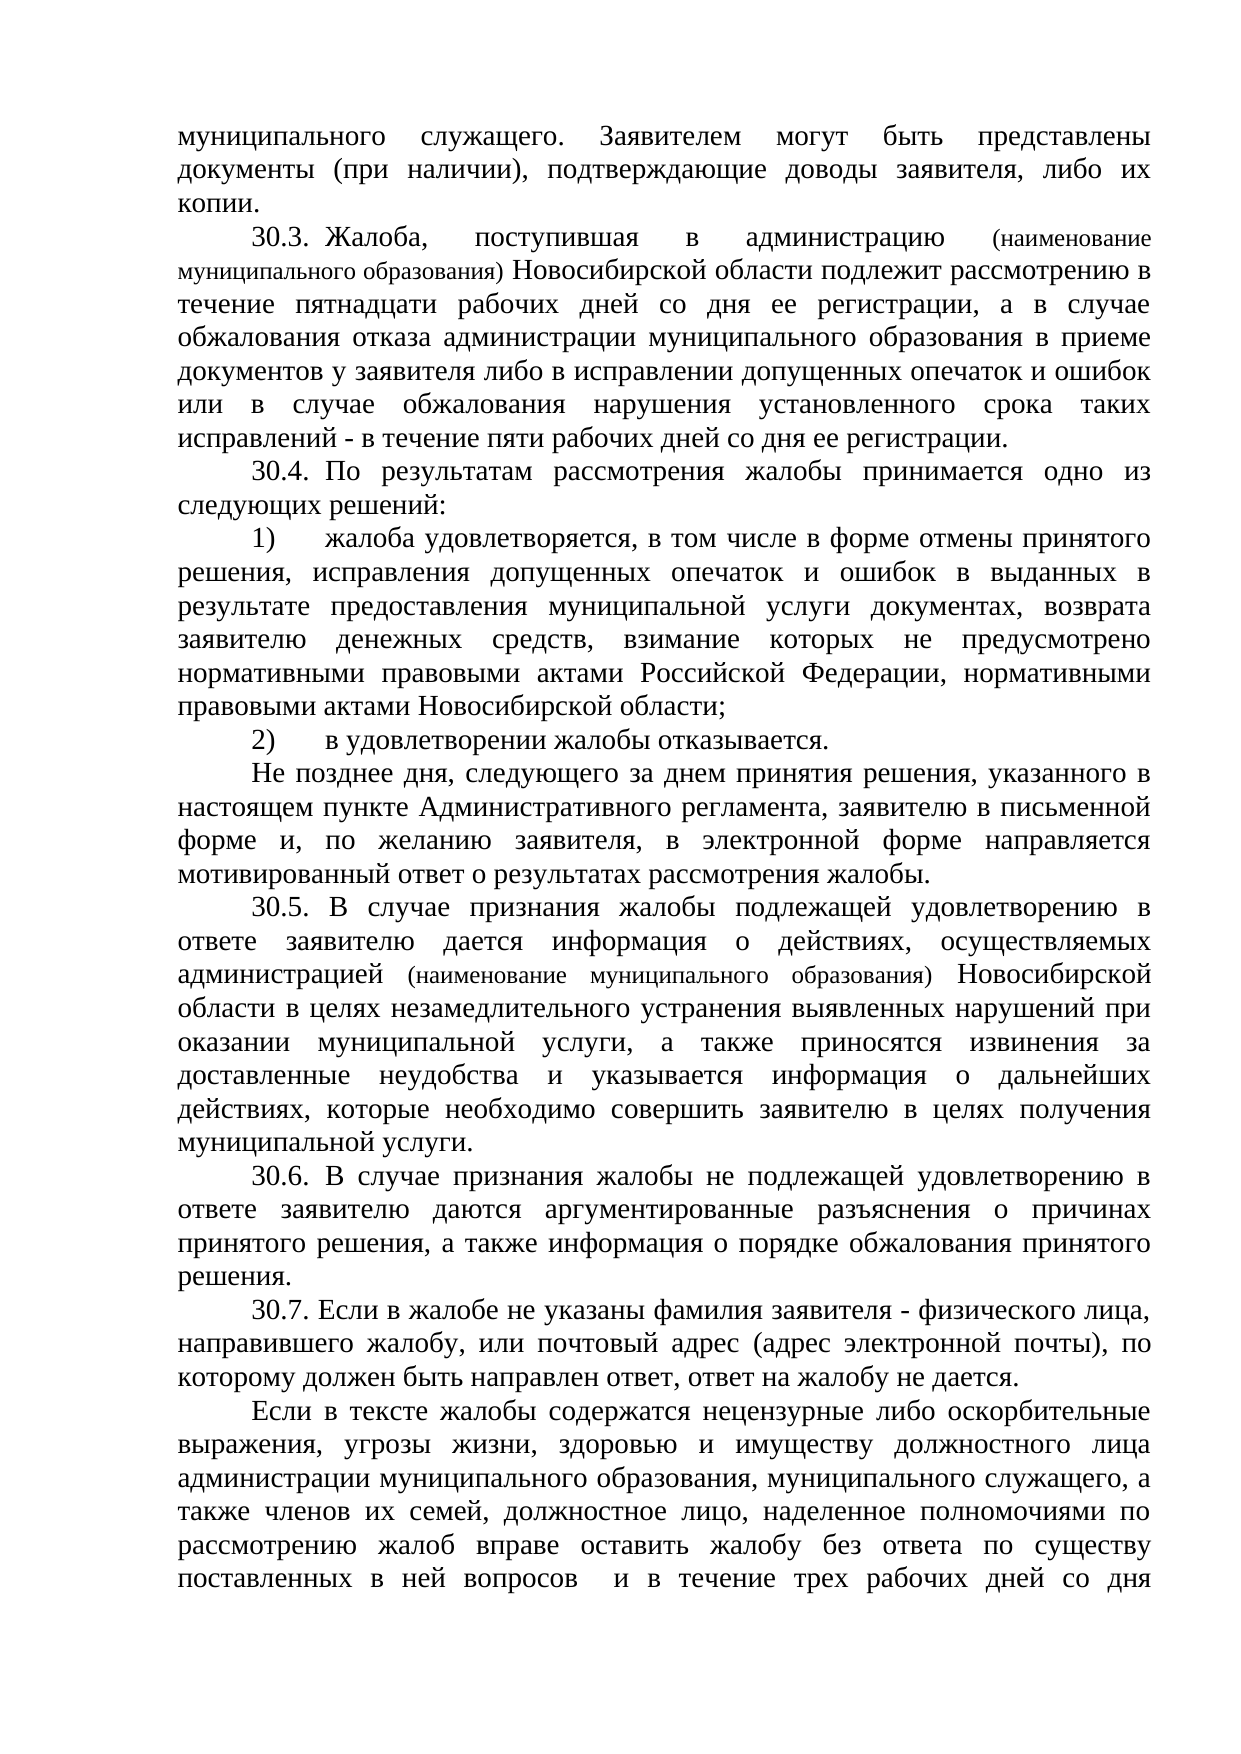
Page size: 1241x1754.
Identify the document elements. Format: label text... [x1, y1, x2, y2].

text Не позднее дня, следующего за днем принятия решения, указанного в настоящем пункте Административного регламента, заявителю в письменной форме и, по желанию заявителя, в электронной форме направляется мотивированный ответ о результатах рассмотрения жалобы. [177, 755, 1152, 889]
text 30.5. В случае признания жалобы подлежащей удовлетворению в ответе заявителю дается информация о действиях, осуществляемых администрацией (наименование муниципального образования) Новосибирской области в целях незамедлительного устранения выявленных нарушений при оказании муниципальной услуги, а также приносятся извинения за доставленные неудобства и указывается информация о дальнейших действиях, которые необходимо совершить заявителю в целях получения муниципальной услуги. [177, 889, 1152, 1158]
text 30.6. В случае признания жалобы не подлежащей удовлетворению в ответе заявителю даются аргументированные разъяснения о причинах принятого решения, а также информация о порядке обжалования принятого решения. [177, 1158, 1152, 1292]
text 30.3. Жалоба, поступившая в администрацию (наименование муниципального образования) Новосибирской области подлежит рассмотрению в течение пятнадцати рабочих дней со дня ее регистрации, а в случае обжалования отказа администрации муниципального образования в приеме документов у заявителя либо в исправлении допущенных опечаток и ошибок или в случае обжалования нарушения установленного срока таких исправлений - в течение пяти рабочих дней со дня ее регистрации. [177, 219, 1152, 453]
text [177, 118, 1152, 219]
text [177, 1393, 1152, 1594]
text 30.7. Если в жалобе не указаны фамилия заявителя - физического лица, направившего жалобу, или почтовый адрес (адрес электронной почты), по которому должен быть направлен ответ, ответ на жалобу не дается. [177, 1292, 1152, 1393]
text 1) жалоба удовлетворяется, в том числе в форме отмены принятого решения, исправления допущенных опечаток и ошибок в выданных в результате предоставления муниципальной услуги документах, возврата заявителю денежных средств, взимание которых не предусмотрено нормативными правовыми актами Российской Федерации, нормативными правовыми актами Новосибирской области; [177, 521, 1152, 722]
text 30.4. По результатам рассмотрения жалобы принимается одно из следующих решений: [177, 453, 1152, 521]
text 2) в удовлетворении жалобы отказывается. [177, 722, 1152, 755]
